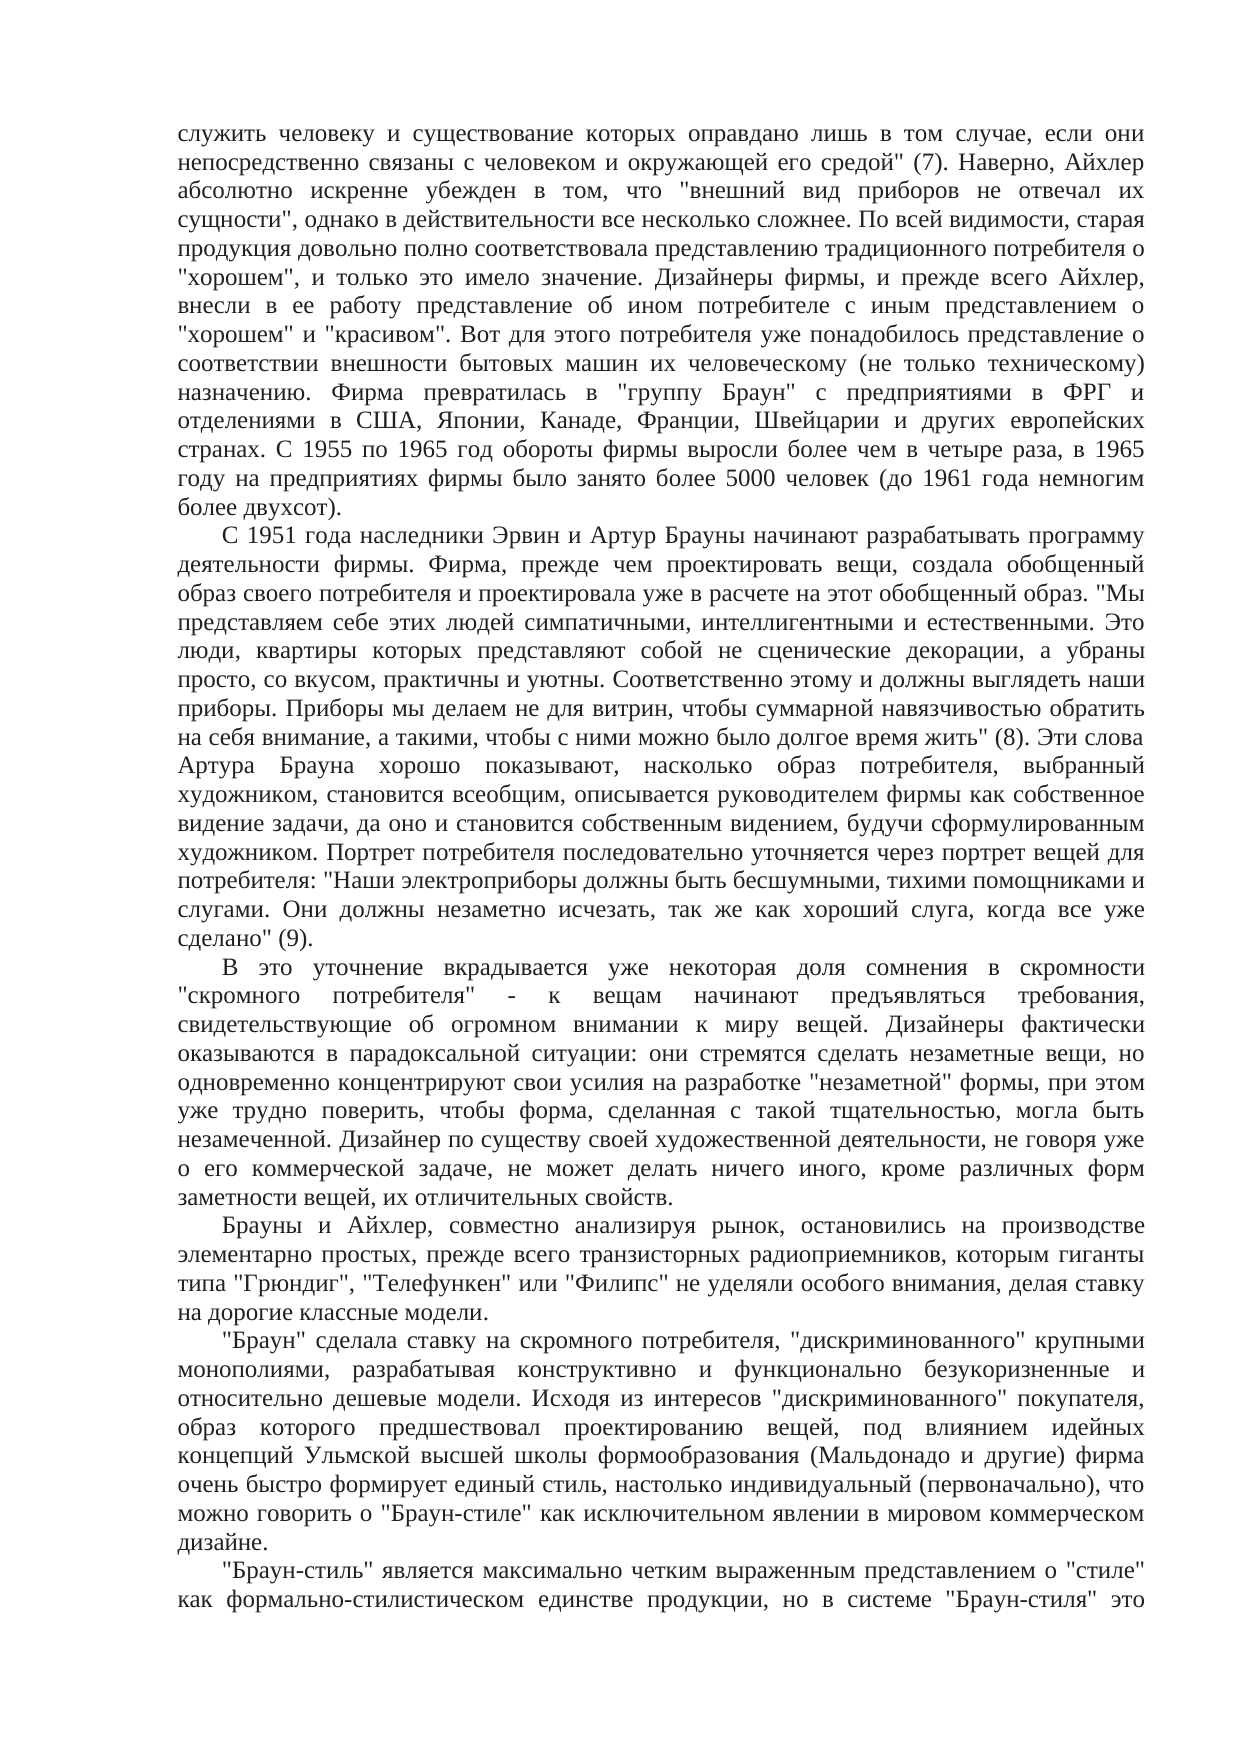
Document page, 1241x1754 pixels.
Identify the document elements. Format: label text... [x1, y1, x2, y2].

text "Браун" сделала ставку на скромного потребителя, "дискриминованного" крупными монополиями, разрабатывая конструктивно и функционально безукоризненные и относительно дешевые модели. Исходя из интересов "дискриминованного" покупателя, образ которого предшествовал проектированию вещей, под влиянием идейных концепций Ульмской высшей школы формообразования (Мальдонадо и другие) фирма очень быстро формирует единый стиль, настолько индивидуальный (первоначально), что можно говорить о "Браун-стиле" как исключительном явлении в мировом коммерческом дизайне. [177, 1326, 1146, 1556]
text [177, 118, 1146, 521]
text В это уточнение вкрадывается уже некоторая доля сомнения в скромности "скромного потребителя" - к вещам начинают предъявляться требования, свидетельствующие об огромном внимании к миру вещей. Дизайнеры фактически оказываются в парадоксальной ситуации: они стремятся сделать незаметные вещи, но одновременно концентрируют свои усилия на разработке "незаметной" формы, при этом уже трудно поверить, чтобы форма, сделанная с такой тщательностью, могла быть незамеченной. Дизайнер по существу своей художественной деятельности, не говоря уже о его коммерческой задаче, не может делать ничего иного, кроме различных форм заметности вещей, их отличительных свойств. [177, 952, 1146, 1211]
text Брауны и Айхлер, совместно анализируя рынок, остановились на производстве элементарно простых, прежде всего транзисторных радиоприемников, которым гиганты типа "Грюндиг", "Телефункен" или "Филипс" не уделяли особого внимания, делая ставку на дорогие классные модели. [177, 1211, 1146, 1326]
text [177, 1556, 1146, 1613]
text С 1951 года наследники Эрвин и Артур Брауны начинают разрабатывать программу деятельности фирмы. Фирма, прежде чем проектировать вещи, создала обобщенный образ своего потребителя и проектировала уже в расчете на этот обобщенный образ. "Мы представляем себе этих людей симпатичными, интеллигентными и естественными. Это люди, квартиры которых представляют собой не сценические декорации, а убраны просто, со вкусом, практичны и уютны. Соответственно этому и должны выглядеть наши приборы. Приборы мы делаем не для витрин, чтобы суммарной навязчивостью обратить на себя внимание, а такими, чтобы с ними можно было долгое время жить" (8). Эти слова Артура Брауна хорошо показывают, насколько образ потребителя, выбранный художником, становится всеобщим, описывается руководителем фирмы как собственное видение задачи, да оно и становится собственным видением, будучи сформулированным художником. Портрет потребителя последовательно уточняется через портрет вещей для потребителя: "Наши электроприборы должны быть бесшумными, тихими помощниками и слугами. Они должны незаметно исчезать, так же как хороший слуга, когда все уже сделано" (9). [177, 521, 1146, 952]
